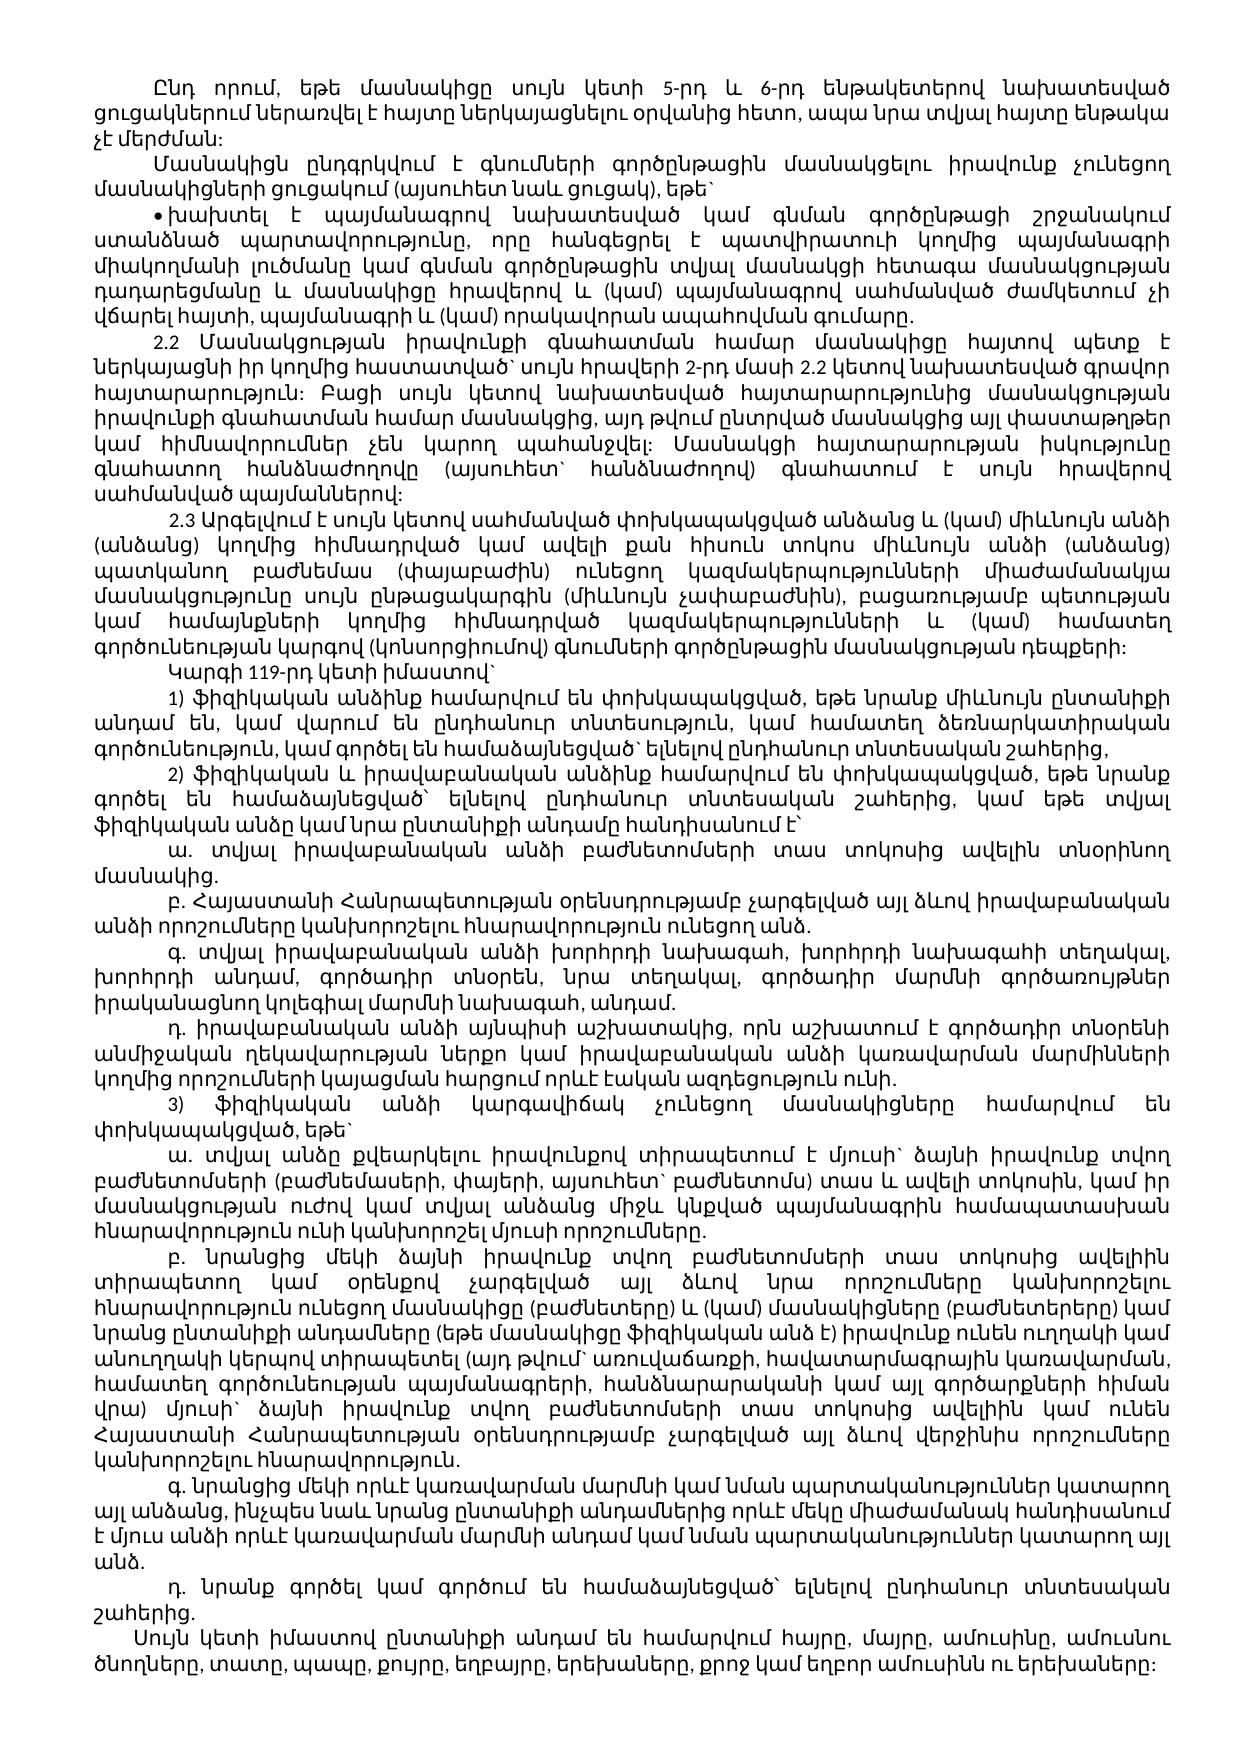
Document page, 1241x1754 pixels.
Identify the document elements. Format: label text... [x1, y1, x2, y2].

text բ. նրանցից մեկի ձայնի իրավունք տվող բաժնետոմսերի տաս տոկոսից ավելիին տիրապետող կամ օրենքով չարգելված այլ ձևով նրա որոշումները կանխորոշելու հնարավորություն ունեցող մասնակիցը (բաժնետերը) և (կամ) մասնակիցները (բաժնետերերը) կամ նրանց ընտանիքի անդամները (եթե մասնակիցը ֆիզիկական անձ է) իրավունք ունեն ուղղակի կամ անուղղակի կերպով տիրապետել (այդ թվում` առուվաճառքի, հավատարմագրային կառավարման, համատեղ գործունեության պայմանագրերի, հանձնարարականի կամ այլ գործարքների հիման վրա) մյուսի` ձայնի իրավունք տվող բաժնետոմսերի տաս տոկոսից ավելիին կամ ունեն Հայաստանի Հանրապետության օրենսդրությամբ չարգելված այլ ձևով վերջինիս որոշումները կանխորոշելու հնարավորություն. [94, 1244, 1171, 1473]
text բ. Հայաստանի Հանրապետության օրենսդրությամբ չարգելված այլ ձևով իրավաբանական անձի որոշումները կանխորոշելու հնարավորություն ունեցող անձ. [94, 888, 1171, 939]
text Սույն կետի իմաստով ընտանիքի անդամ են համարվում հայրը, մայրը, ամուսինը, ամուսնու ծնողները, տատը, պապը, քույրը, եղբայրը, երեխաները, քրոջ կամ եղբոր ամուսինն ու երեխաները: [94, 1625, 1171, 1676]
text ա. տվյալ անձը քվեարկելու իրավունքով տիրապետում է մյուսի` ձայնի իրավունք տվող բաժնետոմսերի (բաժնեմասերի, փայերի, այսուհետ` բաժնետոմս) տաս և ավելի տոկոսին, կամ իր մասնակցության ուժով կամ տվյալ անձանց միջև կնքված պայմանագրին համապատասխան հնարավորություն ունի կանխորոշել մյուսի որոշումները. [94, 1142, 1171, 1244]
text դ. իրավաբանական անձի այնպիսի աշխատակից, որն աշխատում է գործադիր տնօրենի անմիջական ղեկավարության ներքո կամ իրավաբանական անձի կառավարման մարմինների կողմից որոշումների կայացման հարցում որևէ էական ազդեցություն ունի. [94, 1015, 1171, 1092]
text ա. տվյալ իրավաբանական անձի բաժնետոմսերի տաս տոկոսից ավելին տնօրինող մասնակից. [94, 837, 1171, 888]
text 3) ֆիզիկական անձի կարգավիճակ չունեցող մասնակիցները համարվում են փոխկապակցված, եթե` [94, 1092, 1171, 1142]
text • խախտել է պայմանագրով նախատեսված կամ գնման գործընթացի շրջանակում ստանձնած պարտավորությունը, որը հանգեցրել է պատվիրատուի կողմից պայմանագրի միակողմանի լուծմանը կամ գնման գործընթացին տվյալ մասնակցի հետագա մասնակցության դադարեցմանը և մասնակիցը հրավերով և (կամ) պայմանագրով սահմանված ժամկետում չի վճարել հայտի, պայմանագրի և (կամ) որակավորան ապահովման գումարը. [94, 202, 1171, 329]
text Կարգի 119-րդ կետի իմաստով` [94, 659, 1171, 685]
text դ. նրանք գործել կամ գործում են համաձայնեցված՝ ելնելով ընդհանուր տնտեսական շահերից. [94, 1574, 1171, 1625]
text գ. նրանցից մեկի որևէ կառավարման մարմնի կամ նման պարտականություններ կատարող այլ անձանց, ինչպես նաև նրանց ընտանիքի անդամներից որևէ մեկը միաժամանակ հանդիսանում է մյուս անձի որևէ կառավարման մարմնի անդամ կամ նման պարտականություններ կատարող այլ անձ. [94, 1473, 1171, 1574]
text 2) ֆիզիկական և իրավաբանական անձինք համարվում են փոխկապակցված, եթե նրանք գործել են համաձայնեցված՝ ելնելով ընդհանուր տնտեսական շահերից, կամ եթե տվյալ ֆիզիկական անձը կամ նրա ընտանիքի անդամը հանդիսանում է՝ [94, 761, 1171, 837]
text 2.2 Մասնակցության իրավունքի գնահատման համար մասնակիցը հայտով պետք է ներկայացնի իր կողմից հաստատված` սույն հրավերի 2-րդ մասի 2.2 կետով նախատեսված գրավոր հայտարարություն: Բացի սույն կետով նախատեսված հայտարարությունից մասնակցության իրավունքի գնահատման համար մասնակցից, այդ թվում ընտրված մասնակցից այլ փաստաթղթեր կամ հիմնավորումներ չեն կարող պահանջվել: Մասնակցի հայտարարության իսկությունը գնահատող հանձնաժողովը (այսուհետ` հանձնաժողով) գնահատում է սույն հրավերով սահմանված պայմաններով: [94, 329, 1171, 507]
text գ. տվյալ իրավաբանական անձի խորհրդի նախագահ, խորհրդի նախագահի տեղակալ, խորհրդի անդամ, գործադիր տնօրեն, նրա տեղակալ, գործադիր մարմնի գործառույթներ իրականացնող կոլեգիալ մարմնի նախագահ, անդամ. [94, 939, 1171, 1015]
text Ընդ որում, եթե մասնակիցը սույն կետի 5-րդ և 6-րդ ենթակետերով նախատեսված ցուցակներում ներառվել է հայտը ներկայացնելու օրվանից հետո, ապա նրա տվյալ հայտը ենթակա չէ մերժման: [94, 75, 1171, 151]
text 2.3 Արգելվում է սույն կետով սահմանված փոխկապակցված անձանց և (կամ) միևնույն անձի (անձանց) կողմից հիմնադրված կամ ավելի քան հիսուն տոկոս միևնույն անձի (անձանց) պատկանող բաժնեմաս (փայաբաժին) ունեցող կազմակերպությունների միաժամանակյա մասնակցությունը սույն ընթացակարգին (միևնույն չափաբաժնին), բացառությամբ պետության կամ համայնքների կողմից հիմնադրված կազմակերպությունների և (կամ) համատեղ գործունեության կարգով (կոնսորցիումով) գնումների գործընթացին մասնակցության դեպքերի: [94, 507, 1171, 659]
text Մասնակիցն ընդգրկվում է գնումների գործընթացին մասնակցելու իրավունք չունեցող մասնակիցների ցուցակում (այսուհետ նաև ցուցակ), եթե` [94, 151, 1171, 202]
text 1) ֆիզիկական անձինք համարվում են փոխկապակցված, եթե նրանք միևնույն ընտանիքի անդամ են, կամ վարում են ընդհանուր տնտեսություն, կամ համատեղ ձեռնարկատիրական գործունեություն, կամ գործել են համաձայնեցված` ելնելով ընդհանուր տնտեսական շահերից, [94, 685, 1171, 761]
